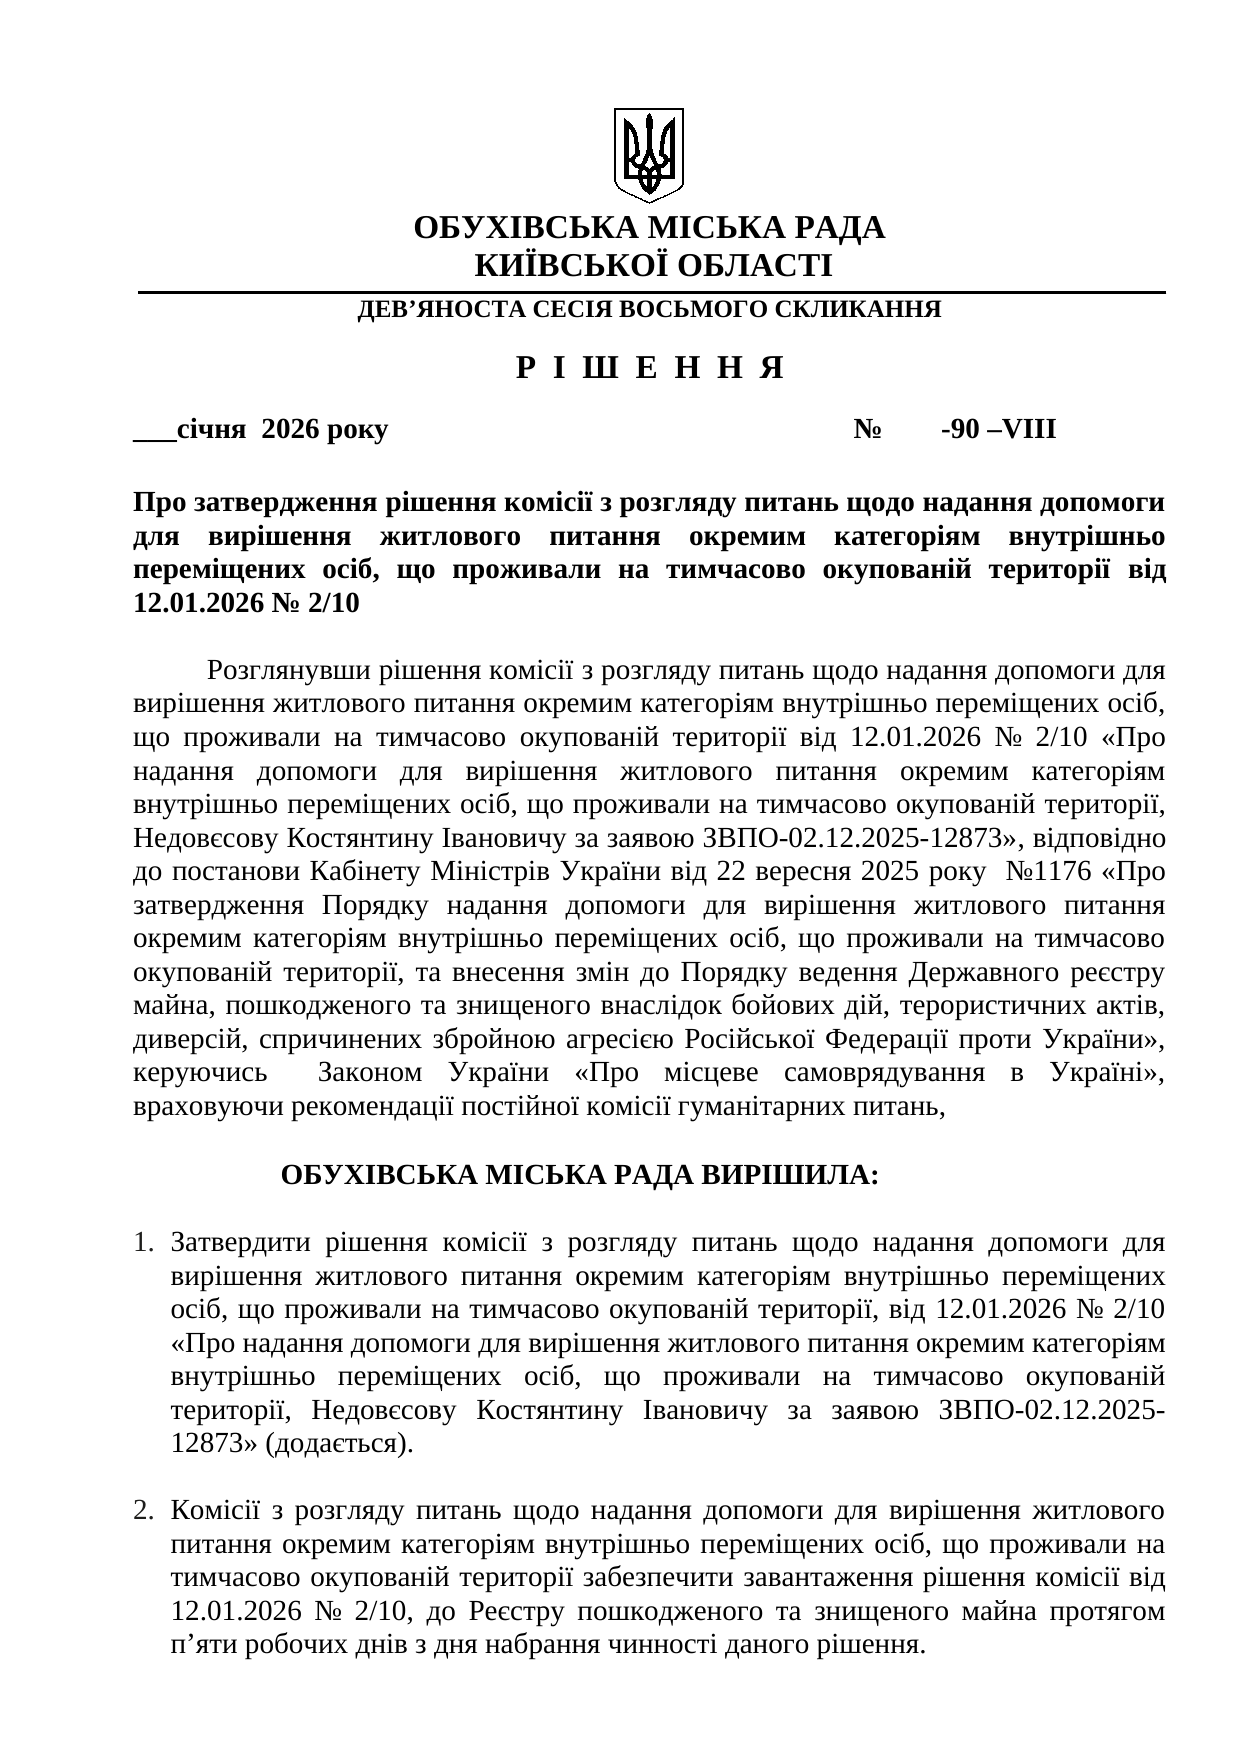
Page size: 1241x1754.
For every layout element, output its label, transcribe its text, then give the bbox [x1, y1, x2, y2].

text ОБУХІВСЬКА МІСЬКА РАДА ВИРІШИЛА: [207, 1157, 1166, 1191]
text Розглянувши рішення комісії з розгляду питань щодо надання допомоги для вирішення житлового питання окремим категоріям внутрішньо переміщених осіб, що проживали на тимчасово окупованій території від 12.01.2026 № 2/10 «Про надання допомоги для вирішення житлового питання окремим категоріям внутрішньо переміщених осіб, що проживали на тимчасово окупованій території, Недовєсову Костянтину Івановичу за заявою ЗВПО-02.12.2025-12873», відповідно до постанови Кабінету Міністрів України від 22 вересня 2025 року №1176 «Про затвердження Порядку надання допомоги для вирішення житлового питання окремим категоріям внутрішньо переміщених осіб, що проживали на тимчасово окупованій території, та внесення змін до Порядку ведення Державного реєстру майна, пошкодженого та знищеного внаслідок бойових дій, терористичних актів, диверсій, спричинених збройною агресією Російської Федерації проти України», керуючись Законом України «Про місцеве самоврядування в Україні», враховуючи рекомендації постійної комісії гуманітарних питань, [133, 652, 1166, 1122]
text Р І Ш Е Н Н Я [133, 348, 1166, 386]
text Про затвердження рішення комісії з розгляду питань щодо надання допомоги для вирішення житлового питання окремим категоріям внутрішньо переміщених осіб, що проживали на тимчасово окупованій території від 12.01.2026 № 2/10 [133, 484, 1166, 618]
list Затвердити рішення комісії з розгляду питань щодо надання допомоги для вирішення житлового питання окремим категоріям внутрішньо переміщених осіб, що проживали на тимчасово окупованій території, від 12.01.2026 № 2/10 «Про надання допомоги для вирішення житлового питання окремим категоріям внутрішньо переміщених осіб, що проживали на тимчасово окупованій території, Недовєсову Костянтину Івановичу за заявою ЗВПО-02.12.2025-12873» (додається). [133, 1224, 1166, 1459]
text КИЇВСЬКОЇ ОБЛАСТІ [133, 246, 1166, 284]
text ДЕВ’ЯНОСТА СЕСІЯ ВОСЬМОГО СКЛИКАННЯ [133, 294, 1166, 323]
text ОБУХІВСЬКА МІСЬКА РАДА [133, 207, 1166, 246]
list Комісії з розгляду питань щодо надання допомоги для вирішення житлового питання окремим категоріям внутрішньо переміщених осіб, що проживали на тимчасово окупованій території забезпечити завантаження рішення комісії від 12.01.2026 № 2/10, до Реєстру пошкодженого та знищеного майна протягом п’яти робочих днів з дня набрання чинності даного рішення. [133, 1492, 1166, 1660]
text ___січня 2026 року № -90 –VІІІ [133, 411, 1166, 444]
